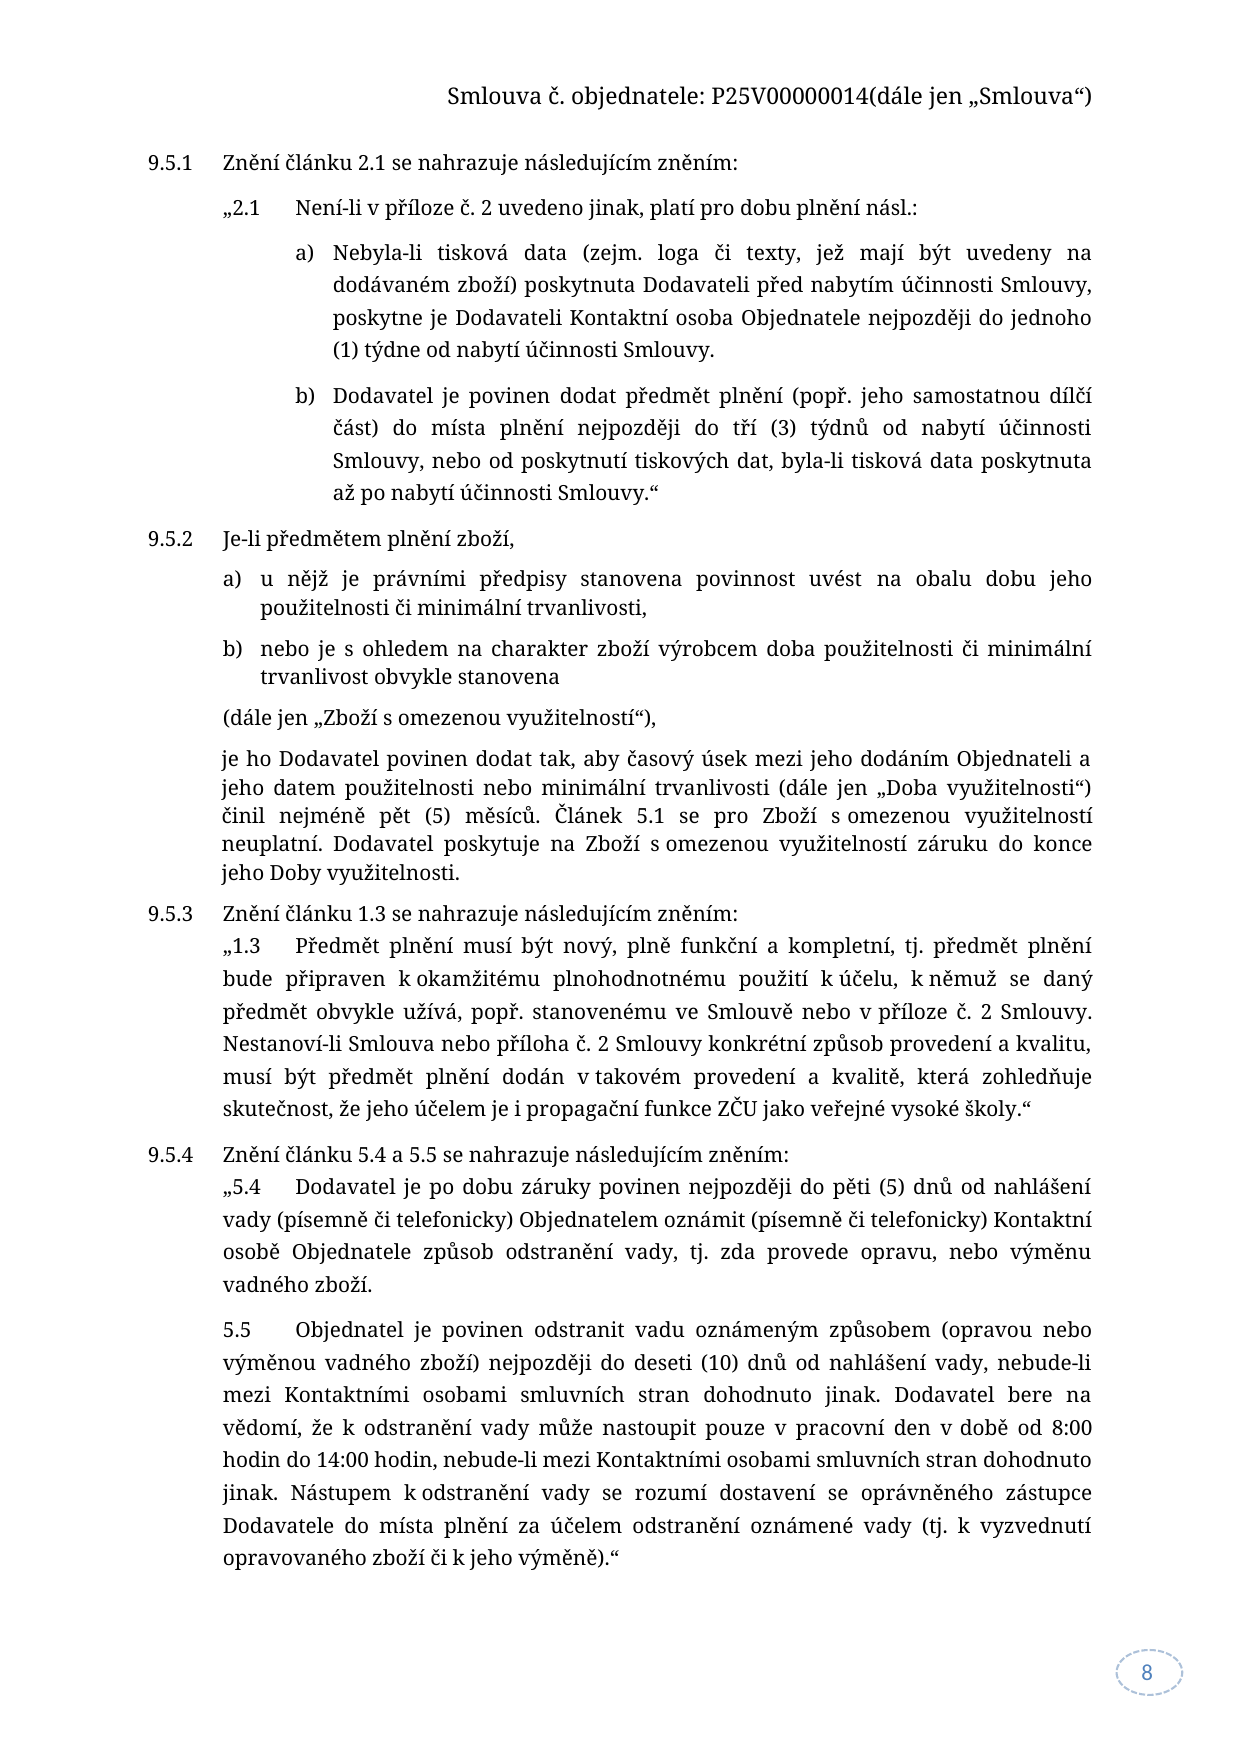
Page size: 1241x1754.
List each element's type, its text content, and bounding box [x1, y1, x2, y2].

list nebo je s ohledem na charakter zboží výrobcem doba použitelnosti či minimální trvanlivost obvykle stanovena [223, 634, 1093, 691]
list Je-li předmětem plnění zboží, [148, 524, 1093, 552]
text (dále jen „Zboží s omezenou využitelností“), [223, 703, 1093, 732]
list Nebyla-li tisková data (zejm. loga či texty, jež mají být uvedeny na dodávaném zboží) poskytnuta Dodavateli před nabytím účinnosti Smlouvy, poskytne je Dodavateli Kontaktní osoba Objednatele nejpozději do jednoho (1) týdne od nabytí účinnosti Smlouvy. [295, 238, 1093, 364]
list „1.3 Předmět plnění musí být nový, plně funkční a kompletní, tj. předmět plnění bude připraven k okamžitému plnohodnotnému použití k účelu, k němuž se daný předmět obvykle užívá, popř. stanovenému ve Smlouvě nebo v příloze č. 2 Smlouvy. Nestanoví-li Smlouva nebo příloha č. 2 Smlouvy konkrétní způsob provedení a kvalitu, musí být předmět plnění dodán v takovém provedení a kvalitě, která zohledňuje skutečnost, že jeho účelem je i propagační funkce ZČU jako veřejné vysoké školy.“ [223, 932, 1093, 1123]
list Dodavatel je povinen dodat předmět plnění (popř. jeho samostatnou dílčí část) do místa plnění nejpozději do tří (3) týdnů od nabytí účinnosti Smlouvy, nebo od poskytnutí tiskových dat, byla-li tisková data poskytnuta až po nabytí účinnosti Smlouvy.“ [295, 381, 1093, 507]
list Znění článku 2.1 se nahrazuje následujícím zněním: [148, 148, 1093, 176]
list Znění článku 1.3 se nahrazuje následujícím zněním: [148, 899, 1093, 927]
list u nějž je právními předpisy stanovena povinnost uvést na obalu dobu jeho použitelnosti či minimální trvanlivosti, [223, 564, 1093, 621]
list Znění článku 5.4 a 5.5 se nahrazuje následujícím zněním: [148, 1140, 1093, 1168]
list 5.5 Objednatel je povinen odstranit vadu oznámeným způsobem (opravou nebo výměnou vadného zboží) nejpozději do deseti (10) dnů od nahlášení vady, nebude-li mezi Kontaktními osobami smluvních stran dohodnuto jinak. Dodavatel bere na vědomí, že k odstranění vady může nastoupit pouze v pracovní den v době od 8:00 hodin do 14:00 hodin, nebude-li mezi Kontaktními osobami smluvních stran dohodnuto jinak. Nástupem k odstranění vady se rozumí dostavení se oprávněného zástupce Dodavatele do místa plnění za účelem odstranění oznámené vady (tj. k vyzvednutí opravovaného zboží či k jeho výměně).“ [223, 1315, 1093, 1572]
list „2.1 Není-li v příloze č. 2 uvedeno jinak, platí pro dobu plnění násl.: [223, 193, 1093, 221]
text je ho Dodavatel povinen dodat tak, aby časový úsek mezi jeho dodáním Objednateli a jeho datem použitelnosti nebo minimální trvanlivosti (dále jen „Doba využitelnosti“) činil nejméně pět (5) měsíců. Článek 5.1 se pro Zboží s omezenou využitelností neuplatní. Dodavatel poskytuje na Zboží s omezenou využitelností záruku do konce jeho Doby využitelnosti. [221, 744, 1093, 886]
list „5.4 Dodavatel je po dobu záruky povinen nejpozději do pěti (5) dnů od nahlášení vady (písemně či telefonicky) Objednatelem oznámit (písemně či telefonicky) Kontaktní osobě Objednatele způsob odstranění vady, tj. zda provede opravu, nebo výměnu vadného zboží. [223, 1172, 1093, 1298]
